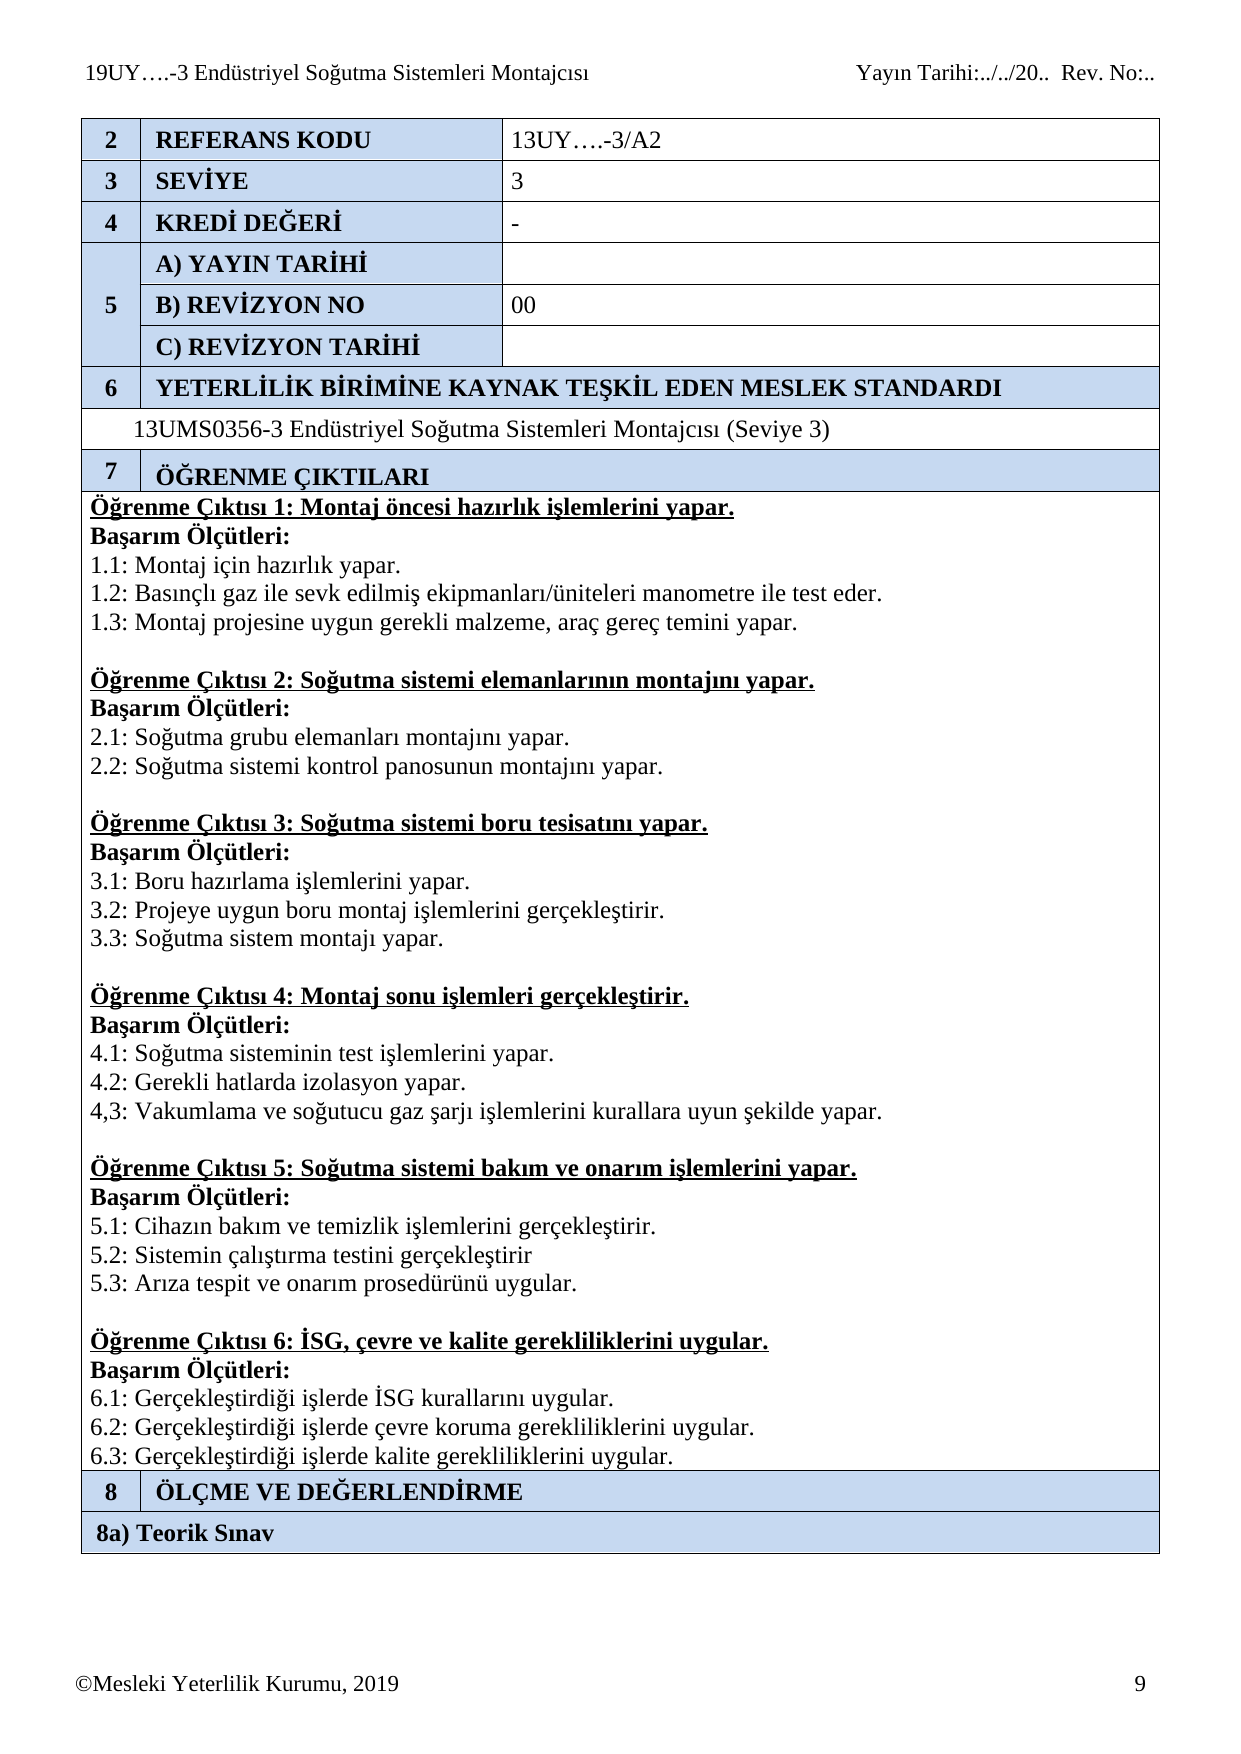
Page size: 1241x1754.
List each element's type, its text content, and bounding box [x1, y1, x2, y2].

table_cell ÖĞRENME ÇIKTILARI [141, 450, 1159, 491]
table_cell 4 [82, 202, 140, 242]
table_cell 6 [82, 367, 140, 408]
table_cell KREDİ DEĞERİ [141, 202, 502, 242]
table_cell 3 [503, 161, 1159, 201]
table_cell 13UMS0356-3 Endüstriyel Soğutma Sistemleri Montajcısı (Seviye 3) [82, 409, 1159, 449]
table_cell SEVİYE [141, 161, 502, 201]
table_cell 3 [82, 161, 140, 201]
table_cell 8 [82, 1471, 140, 1511]
table_cell 00 [503, 285, 1159, 325]
table_cell 5 [82, 243, 140, 366]
table_cell - [503, 202, 1159, 242]
table_cell B) REVİZYON NO [141, 285, 502, 325]
table_cell 8a) Teorik Sınav [82, 1512, 1159, 1552]
table_cell [503, 243, 1159, 283]
table_cell 13UY….-3/A2 [503, 119, 1159, 159]
table_cell 2 [82, 119, 140, 159]
table_cell A) YAYIN TARİHİ [141, 243, 502, 283]
table_cell 7 [82, 450, 140, 491]
table_cell Öğrenme Çıktısı 1: Montaj öncesi hazırlık işlemlerini yapar. Başarım Ölçütleri: 1.1: Montaj için hazırlık yapar. 1.2: Basınçlı gaz ile sevk edilmiş ekipmanları/üniteleri manometre ile test eder. 1.3: Montaj projesine uygun gerekli malzeme, araç gereç temini yapar. Öğrenme Çıktısı 2: Soğutma sistemi elemanlarının montajını yapar. Başarım Ölçütleri: 2.1: Soğutma grubu elemanları montajını yapar. 2.2: Soğutma sistemi kontrol panosunun montajını yapar. Öğrenme Çıktısı 3: Soğutma sistemi boru tesisatını yapar. Başarım Ölçütleri: 3.1: Boru hazırlama işlemlerini yapar. 3.2: Projeye uygun boru montaj işlemlerini gerçekleştirir. 3.3: Soğutma sistem montajı yapar. Öğrenme Çıktısı 4: Montaj sonu işlemleri gerçekleştirir. Başarım Ölçütleri: 4.1: Soğutma sisteminin test işlemlerini yapar. 4.2: Gerekli hatlarda izolasyon yapar. 4,3: Vakumlama ve soğutucu gaz şarjı işlemlerini kurallara uyun şekilde yapar. Öğrenme Çıktısı 5: Soğutma sistemi bakım ve onarım işlemlerini yapar. Başarım Ölçütleri: 5.1: Cihazın bakım ve temizlik işlemlerini gerçekleştirir. 5.2: Sistemin çalıştırma testini gerçekleştirir 5.3: Arıza tespit ve onarım prosedürünü uygular. Öğrenme Çıktısı 6: İSG, çevre ve kalite gerekliliklerini uygular. Başarım Ölçütleri: 6.1: Gerçekleştirdiği işlerde İSG kurallarını uygular. 6.2: Gerçekleştirdiği işlerde çevre koruma gerekliliklerini uygular. 6.3: Gerçekleştirdiği işlerde kalite gerekliliklerini uygular. [82, 492, 1159, 1470]
table_cell C) REVİZYON TARİHİ [141, 326, 502, 366]
table_cell YETERLİLİK BİRİMİNE KAYNAK TEŞKİL EDEN MESLEK STANDARDI [141, 367, 1159, 408]
table_cell REFERANS KODU [141, 119, 502, 159]
table_cell [503, 326, 1159, 366]
table_cell ÖLÇME VE DEĞERLENDİRME [141, 1471, 1159, 1511]
